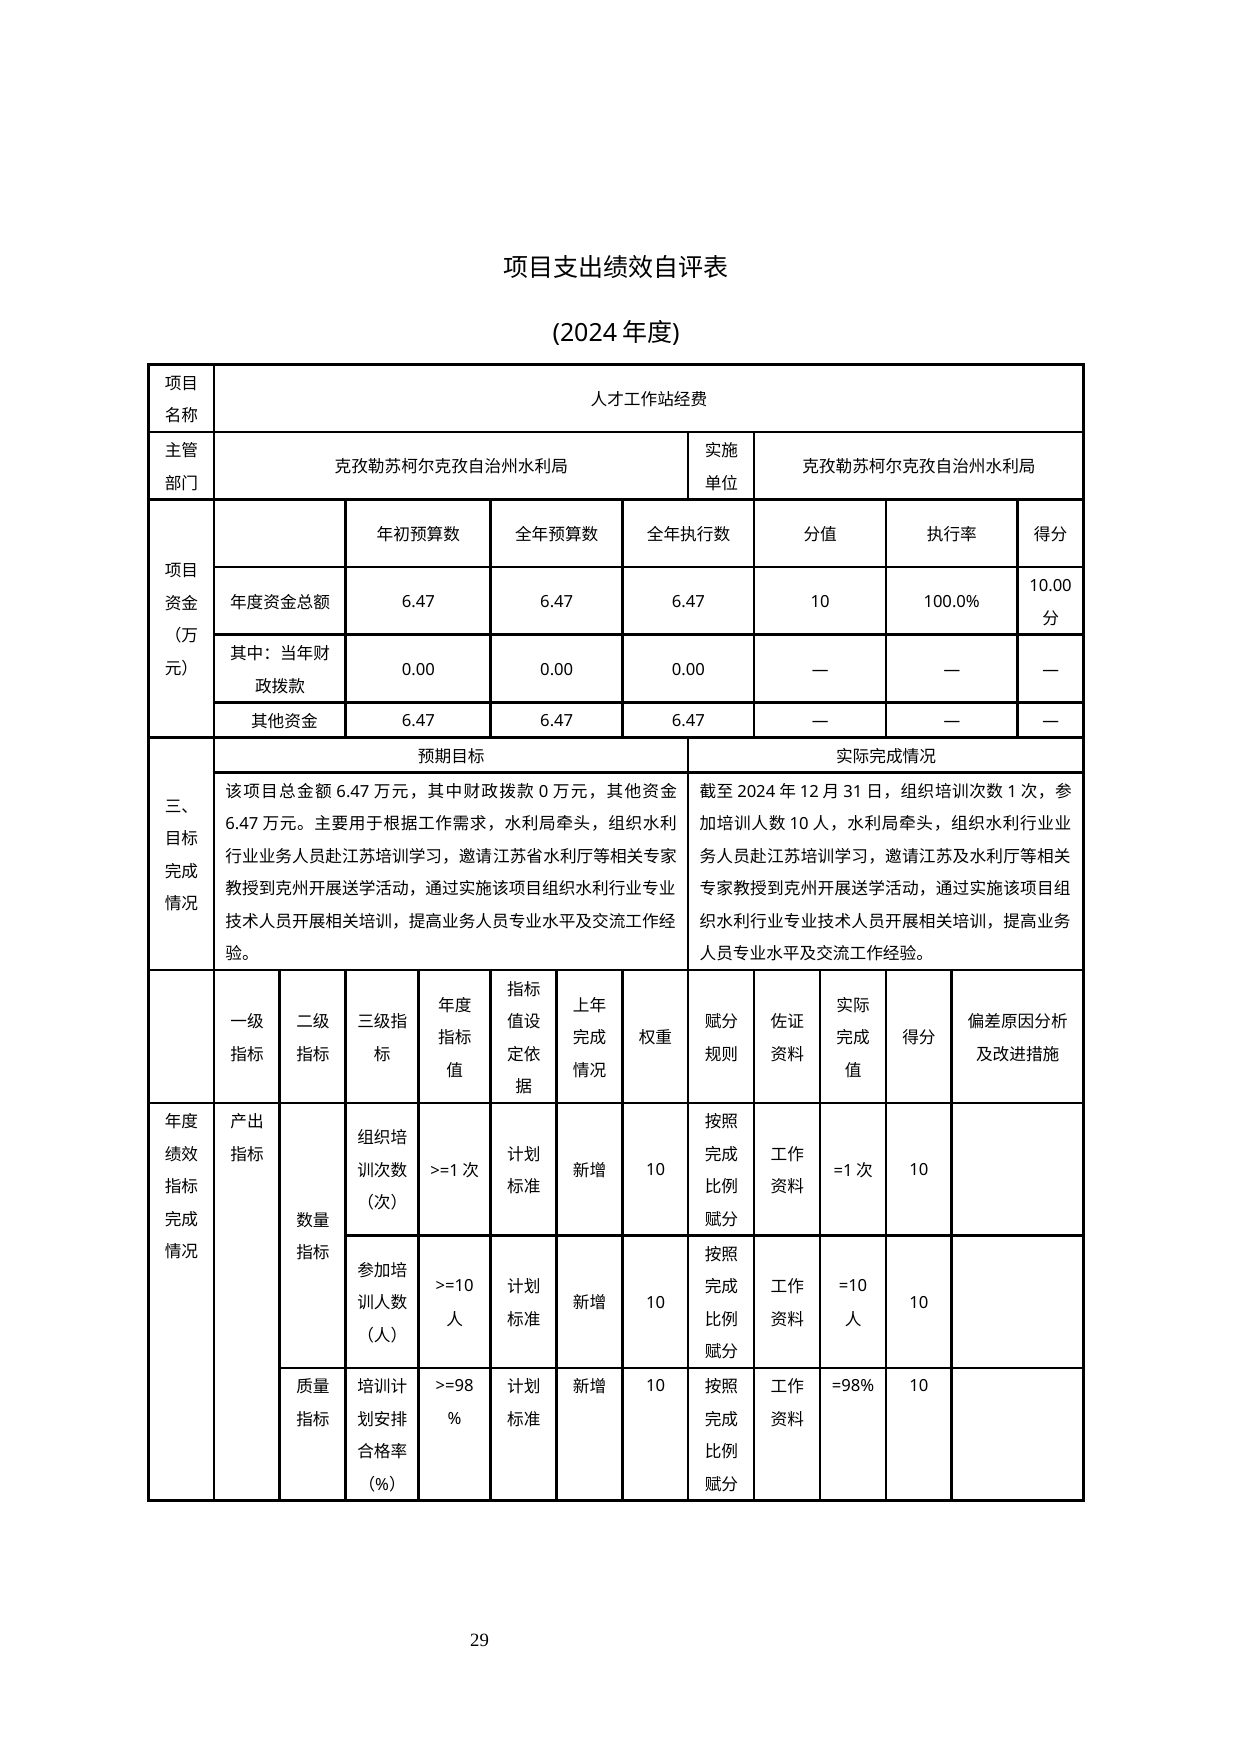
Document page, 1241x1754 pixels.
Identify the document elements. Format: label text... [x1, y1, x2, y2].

table_cell — [887, 636, 1016, 701]
table_cell >=1次 [420, 1104, 489, 1234]
table_cell 计划标准 [492, 1369, 555, 1499]
table_cell 100.0% [887, 568, 1016, 633]
table_cell 按照完成比例赋分 [689, 1104, 753, 1234]
table_cell 产出指标 [215, 1104, 278, 1499]
table_cell 分值 [755, 501, 885, 566]
table_header 项目支出绩效自评表 [148, 233, 1083, 298]
table_cell 项目名称 [150, 366, 213, 431]
table_cell 全年预算数 [492, 501, 621, 566]
table_cell 工作资料 [755, 1237, 819, 1367]
table_cell 组织培训次数（次） [347, 1104, 417, 1234]
table_cell 质量指标 [281, 1369, 344, 1499]
table_cell 培训计划安排合格率（%） [347, 1369, 417, 1499]
table_cell [215, 501, 344, 566]
table_cell 佐证资料 [755, 971, 819, 1101]
table_cell =10人 [821, 1237, 885, 1367]
table_cell 6.47 [492, 568, 621, 633]
table_cell 项目资金 （万元） [150, 501, 213, 736]
table_cell (2024年度) [148, 298, 1083, 363]
table_cell [953, 1369, 1082, 1499]
table_cell 6.47 [624, 568, 753, 633]
table_cell 预期目标 [215, 739, 687, 771]
table_cell 计划标准 [492, 1237, 555, 1367]
table_cell 10.00分 [1019, 568, 1082, 633]
table_cell >=98% [420, 1369, 489, 1499]
table_cell 新增 [558, 1104, 621, 1234]
table_cell 0.00 [492, 636, 621, 701]
table_cell =98% [821, 1369, 885, 1499]
table_cell 计划标准 [492, 1104, 555, 1234]
table_cell 三级指标 [347, 971, 417, 1101]
table_cell — [1019, 636, 1082, 701]
table_cell 10 [624, 1369, 687, 1499]
table_cell 上年完成情况 [558, 971, 621, 1101]
table_cell 10 [887, 1104, 950, 1234]
table_cell 数量指标 [281, 1104, 344, 1367]
table_cell 赋分规则 [689, 971, 753, 1101]
table_cell 10 [624, 1104, 687, 1234]
table_cell 其他资金 [215, 704, 344, 736]
table_cell 克孜勒苏柯尔克孜自治州水利局 [755, 433, 1082, 498]
table_cell 截至2024年12月31日，组织培训次数1次，参加培训人数10人，水利局牵头，组织水利行业业务人员赴江苏培训学习，邀请江苏及水利厅等相关专家教授到克州开展送学活动，通过实施该项目组织水利行业专业技术人员开展相关培训，提高业务人员专业水平及交流工作经验。 [689, 774, 1082, 969]
table_cell =1次 [821, 1104, 885, 1234]
table_cell [150, 971, 213, 1101]
table_cell — [1019, 704, 1082, 736]
table_cell 主管部门 [150, 433, 213, 498]
table_cell 工作资料 [755, 1369, 819, 1499]
table_cell 指标值设定依据 [492, 971, 555, 1101]
table_cell 年初预算数 [347, 501, 489, 566]
table_cell — [755, 636, 885, 701]
table_cell 偏差原因分析及改进措施 [953, 971, 1082, 1101]
table_cell 10 [624, 1237, 687, 1367]
table_cell 工作资料 [755, 1104, 819, 1234]
table_cell 三、目标完成情况 [150, 739, 213, 969]
table_cell 6.47 [347, 568, 489, 633]
table_cell 执行率 [887, 501, 1016, 566]
table_cell 0.00 [624, 636, 753, 701]
table_cell 0.00 [347, 636, 489, 701]
table_cell 按照完成比例赋分 [689, 1369, 753, 1499]
table_cell 10 [887, 1237, 950, 1367]
table_cell 全年执行数 [624, 501, 753, 566]
table_cell — [887, 704, 1016, 736]
table_cell 年度绩效指标完成情况 [150, 1104, 213, 1499]
table_cell 其中：当年财政拨款 [215, 636, 344, 701]
table_cell 6.47 [492, 704, 621, 736]
table_cell 年度指标值 [420, 971, 489, 1101]
table_cell >=10人 [420, 1237, 489, 1367]
table_cell 人才工作站经费 [215, 366, 1082, 431]
table_cell [953, 1104, 1082, 1234]
table_cell 10 [755, 568, 885, 633]
table_cell 权重 [624, 971, 687, 1101]
table_cell 参加培训人数（人） [347, 1237, 417, 1367]
table_cell 该项目总金额6.47万元，其中财政拨款0万元，其他资金6.47万元。主要用于根据工作需求，水利局牵头，组织水利行业业务人员赴江苏培训学习，邀请江苏省水利厅等相关专家教授到克州开展送学活动，通过实施该项目组织水利行业专业技术人员开展相关培训，提高业务人员专业水平及交流工作经验。 [215, 774, 687, 969]
table_cell 6.47 [347, 704, 489, 736]
table_cell 10 [887, 1369, 950, 1499]
table_cell 6.47 [624, 704, 753, 736]
table_cell 克孜勒苏柯尔克孜自治州水利局 [215, 433, 687, 498]
table_cell — [755, 704, 885, 736]
table_cell 按照完成比例赋分 [689, 1237, 753, 1367]
table_cell 一级指标 [215, 971, 278, 1101]
table_cell 年度资金总额 [215, 568, 344, 633]
table_cell 实施单位 [689, 433, 753, 498]
table_cell 得分 [887, 971, 950, 1101]
table_cell 得分 [1019, 501, 1082, 566]
table_cell [953, 1237, 1082, 1367]
table_cell 新增 [558, 1369, 621, 1499]
table_cell 实际完成情况 [689, 739, 1082, 771]
table_cell 二级指标 [281, 971, 344, 1101]
table_cell 新增 [558, 1237, 621, 1367]
table_cell 实际完成值 [821, 971, 885, 1101]
